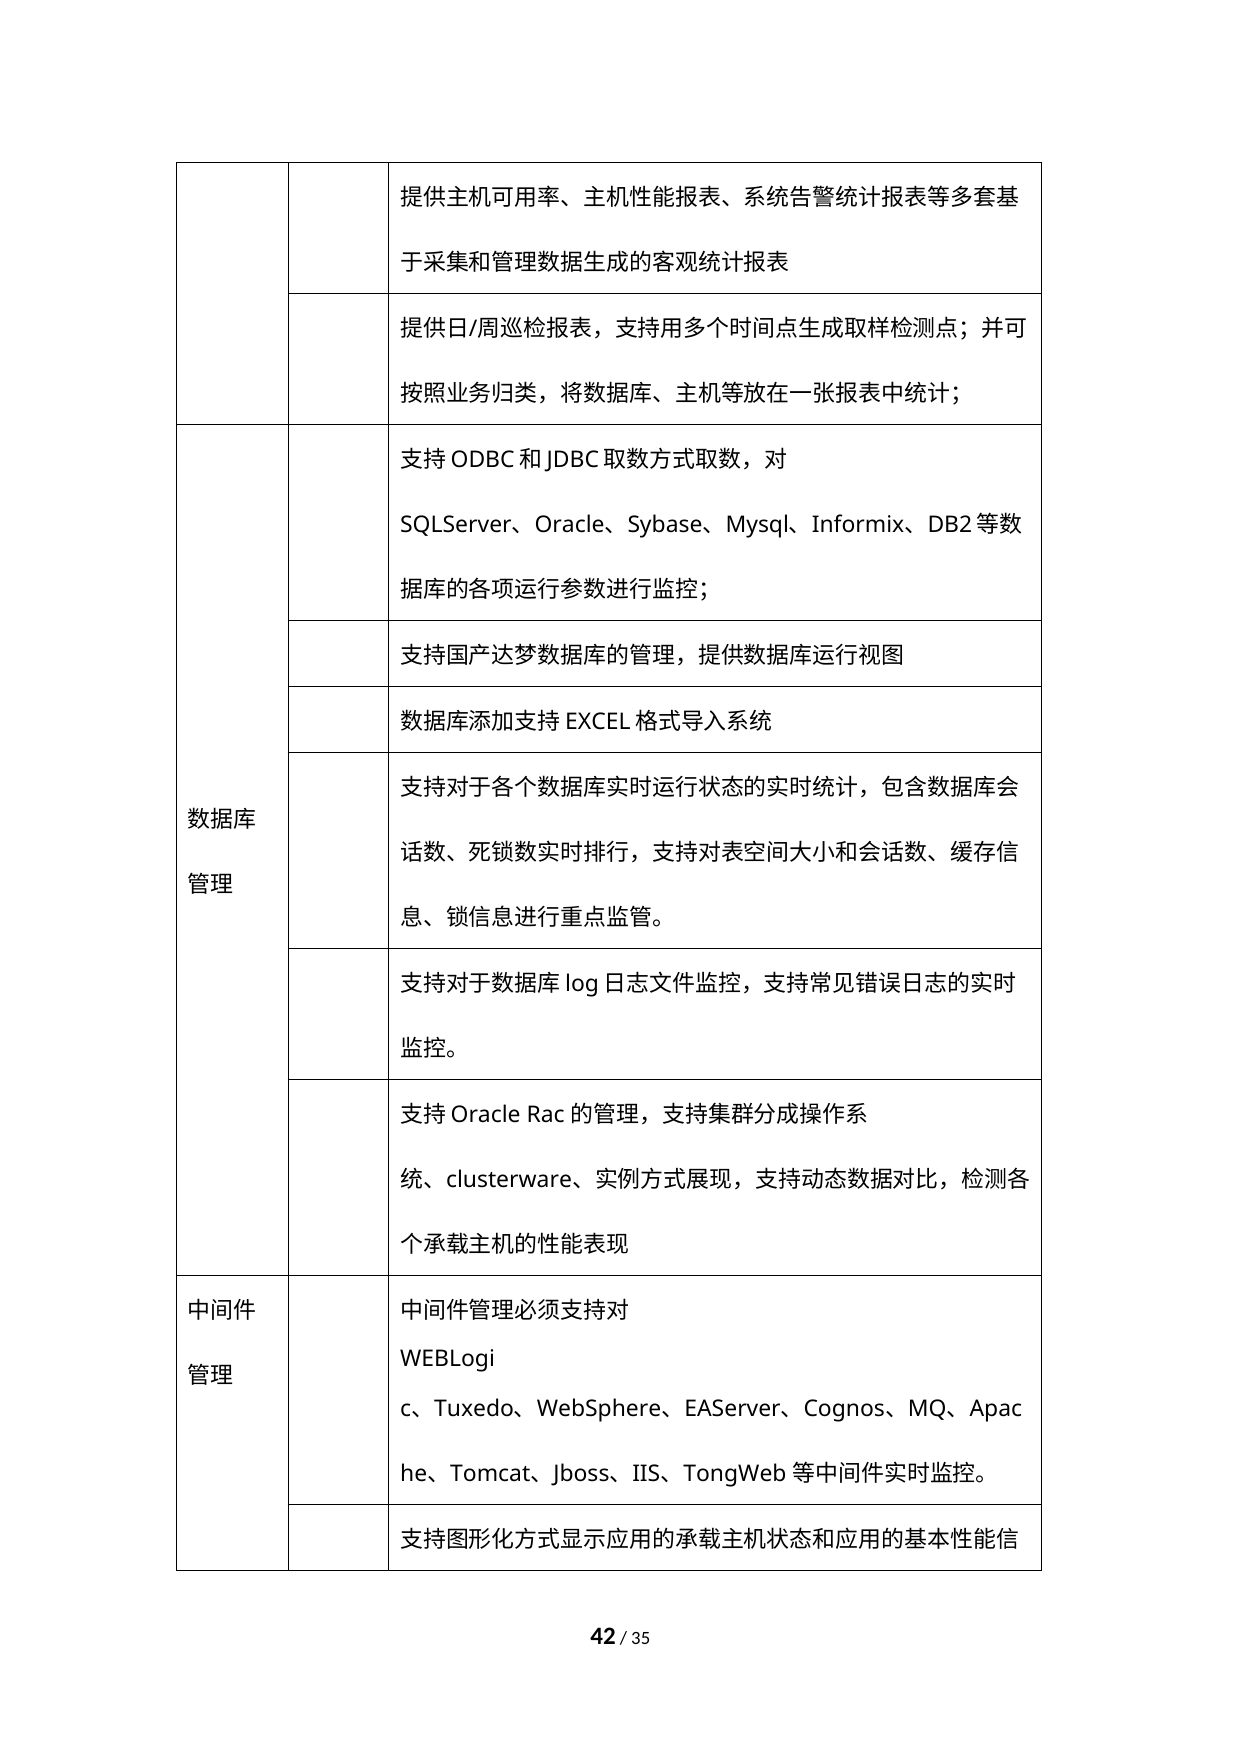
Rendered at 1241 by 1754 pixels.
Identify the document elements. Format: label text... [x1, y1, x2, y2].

table_cell 中间件管理 [177, 1276, 288, 1570]
table_cell 支持对于数据库log日志文件监控，支持常见错误日志的实时监控。 [389, 949, 1041, 1079]
table_cell 数据库管理 [177, 425, 288, 1275]
table_cell 提供主机可用率、主机性能报表、系统告警统计报表等多套基于采集和管理数据生成的客观统计报表 [389, 163, 1041, 293]
table_cell [289, 949, 388, 1079]
table_cell [289, 687, 388, 752]
table_cell 支持对于各个数据库实时运行状态的实时统计，包含数据库会话数、死锁数实时排行，支持对表空间大小和会话数、缓存信息、锁信息进行重点监管。 [389, 753, 1041, 948]
table_cell [289, 163, 388, 293]
table_cell [289, 294, 388, 424]
table_cell 数据库添加支持EXCEL格式导入系统 [389, 687, 1041, 752]
table_cell [289, 1505, 388, 1570]
table_cell [289, 1080, 388, 1275]
table_cell [289, 1276, 388, 1504]
table_cell [289, 753, 388, 948]
table_cell [289, 425, 388, 620]
table_cell 支持Oracle Rac 的管理，支持集群分成操作系统、clusterware、实例方式展现，支持动态数据对比，检测各个承载主机的性能表现 [389, 1080, 1041, 1275]
table_cell [289, 621, 388, 686]
table_cell 支持ODBC和JDBC取数方式取数，对SQLServer、Oracle、Sybase、Mysql、Informix、DB2等数据库的各项运行参数进行监控； [389, 425, 1041, 620]
table_cell 支持国产达梦数据库的管理，提供数据库运行视图 [389, 621, 1041, 686]
table_cell 提供日/周巡检报表，支持用多个时间点生成取样检测点；并可按照业务归类，将数据库、主机等放在一张报表中统计； [389, 294, 1041, 424]
table_cell 中间件管理必须支持对 WEBLogic、Tuxedo、WebSphere、EAServer、Cognos、MQ、Apache、Tomcat、Jboss、IIS、TongWeb 等中间件实时监控。 [389, 1276, 1041, 1504]
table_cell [389, 1505, 1041, 1570]
